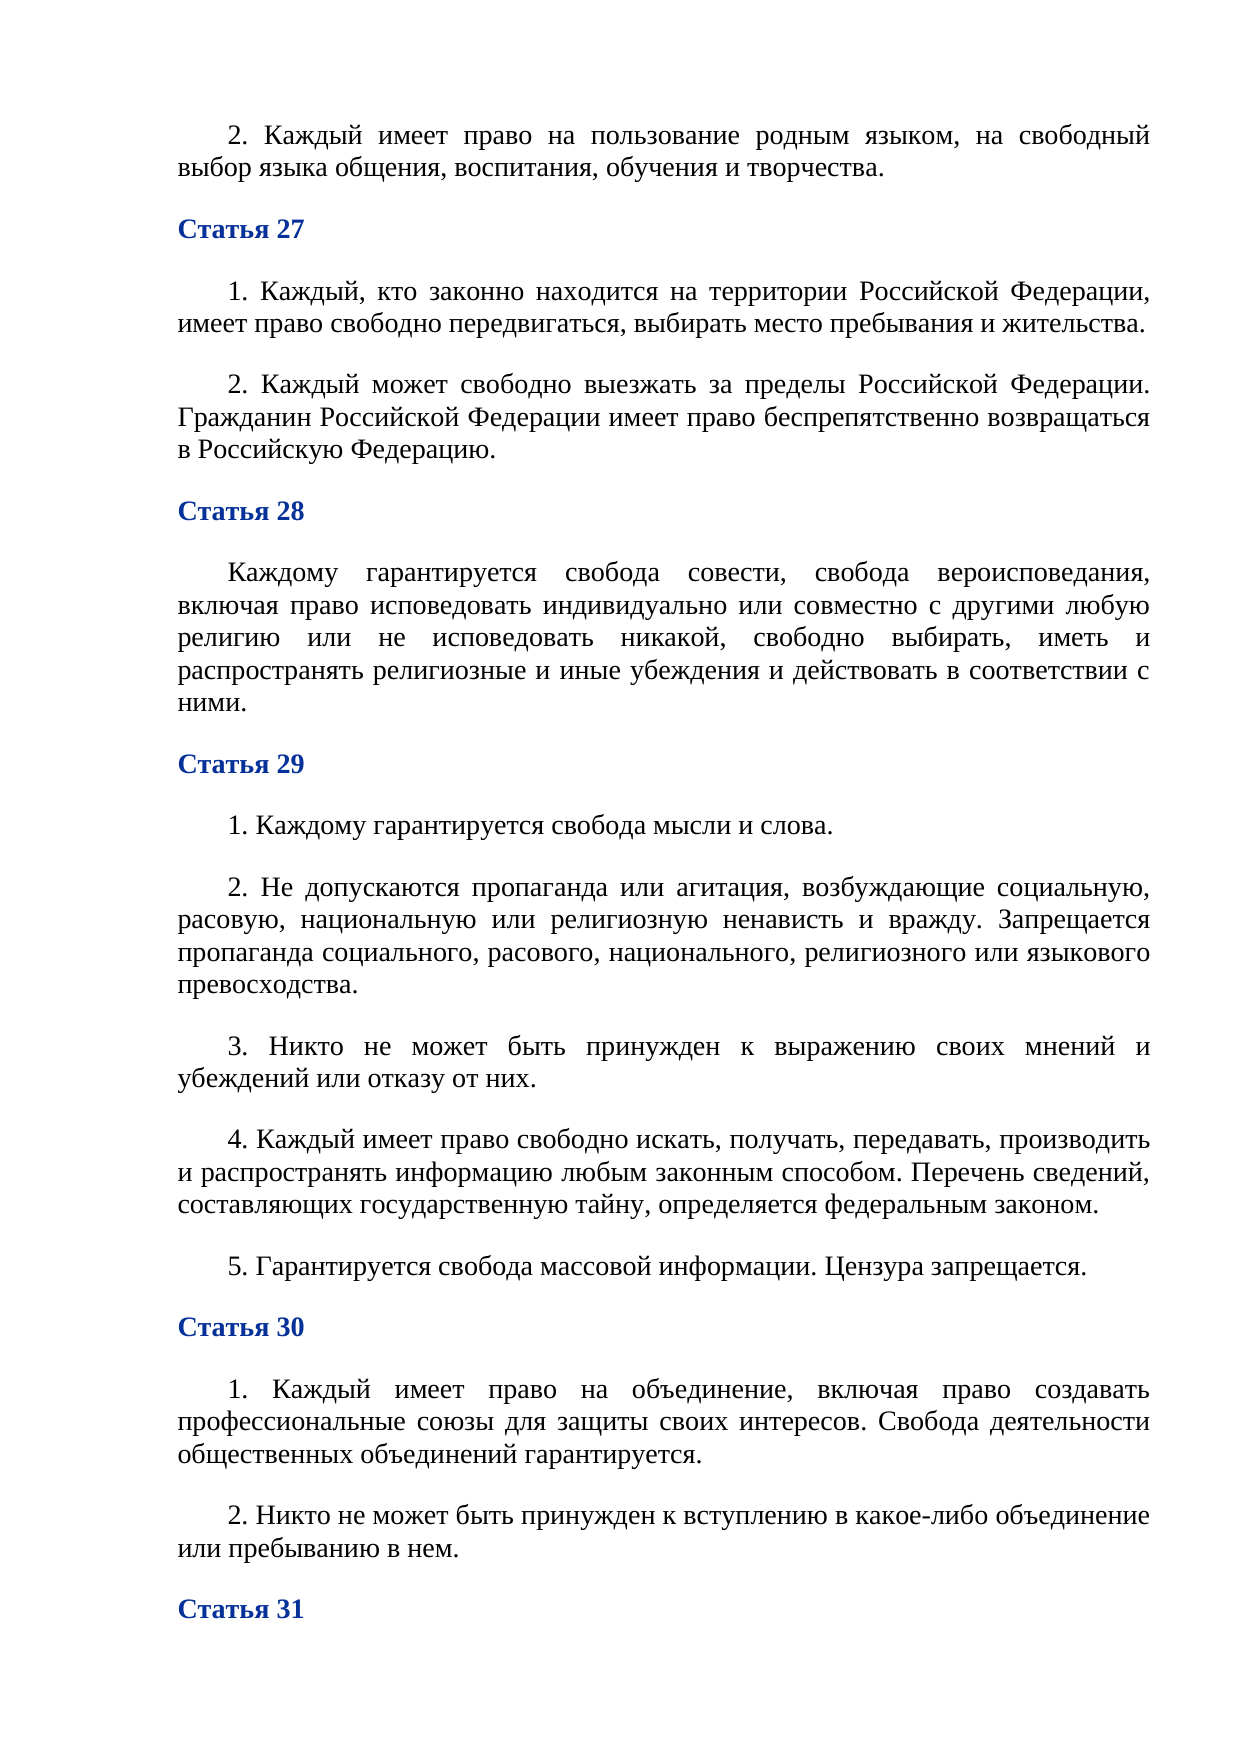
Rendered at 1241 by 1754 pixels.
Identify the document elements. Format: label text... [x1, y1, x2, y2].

text Статья 29 [177, 747, 1152, 779]
text 3. Никто не может быть принужден к выражению своих мнений и убеждений или отказу от них. [177, 1028, 1152, 1093]
text 1. Каждый, кто законно находится на территории Российской Федерации, имеет право свободно передвигаться, выбирать место пребывания и жительства. [177, 274, 1152, 338]
text 2. Никто не может быть принужден к вступлению в какое-либо объединение или пребыванию в нем. [177, 1498, 1152, 1563]
text 2. Каждый имеет право на пользование родным языком, на свободный выбор языка общения, воспитания, обучения и творчества. [177, 118, 1152, 183]
text 2. Каждый может свободно выезжать за пределы Российской Федерации. Гражданин Российской Федерации имеет право беспрепятственно возвращаться в Российскую Федерацию. [177, 368, 1152, 465]
text Каждому гарантируется свобода совести, свобода вероисповедания, включая право исповедовать индивидуально или совместно с другими любую религию или не исповедовать никакой, свободно выбирать, иметь и распространять религиозные и иные убеждения и действовать в соответствии с ними. [177, 556, 1152, 717]
text 5. Гарантируется свобода массовой информации. Цензура запрещается. [177, 1249, 1152, 1281]
text Статья 30 [177, 1310, 1152, 1343]
text 2. Не допускаются пропаганда или агитация, возбуждающие социальную, расовую, национальную или религиозную ненависть и вражду. Запрещается пропаганда социального, расового, национального, религиозного или языкового превосходства. [177, 870, 1152, 999]
text Статья 31 [177, 1592, 1152, 1625]
text 1. Каждый имеет право на объединение, включая право создавать профессиональные союзы для защиты своих интересов. Свобода деятельности общественных объединений гарантируется. [177, 1372, 1152, 1469]
text 1. Каждому гарантируется свобода мысли и слова. [177, 808, 1152, 841]
text Статья 27 [177, 212, 1152, 244]
text Статья 28 [177, 494, 1152, 526]
text 4. Каждый имеет право свободно искать, получать, передавать, производить и распространять информацию любым законным способом. Перечень сведений, составляющих государственную тайну, определяется федеральным законом. [177, 1122, 1152, 1220]
